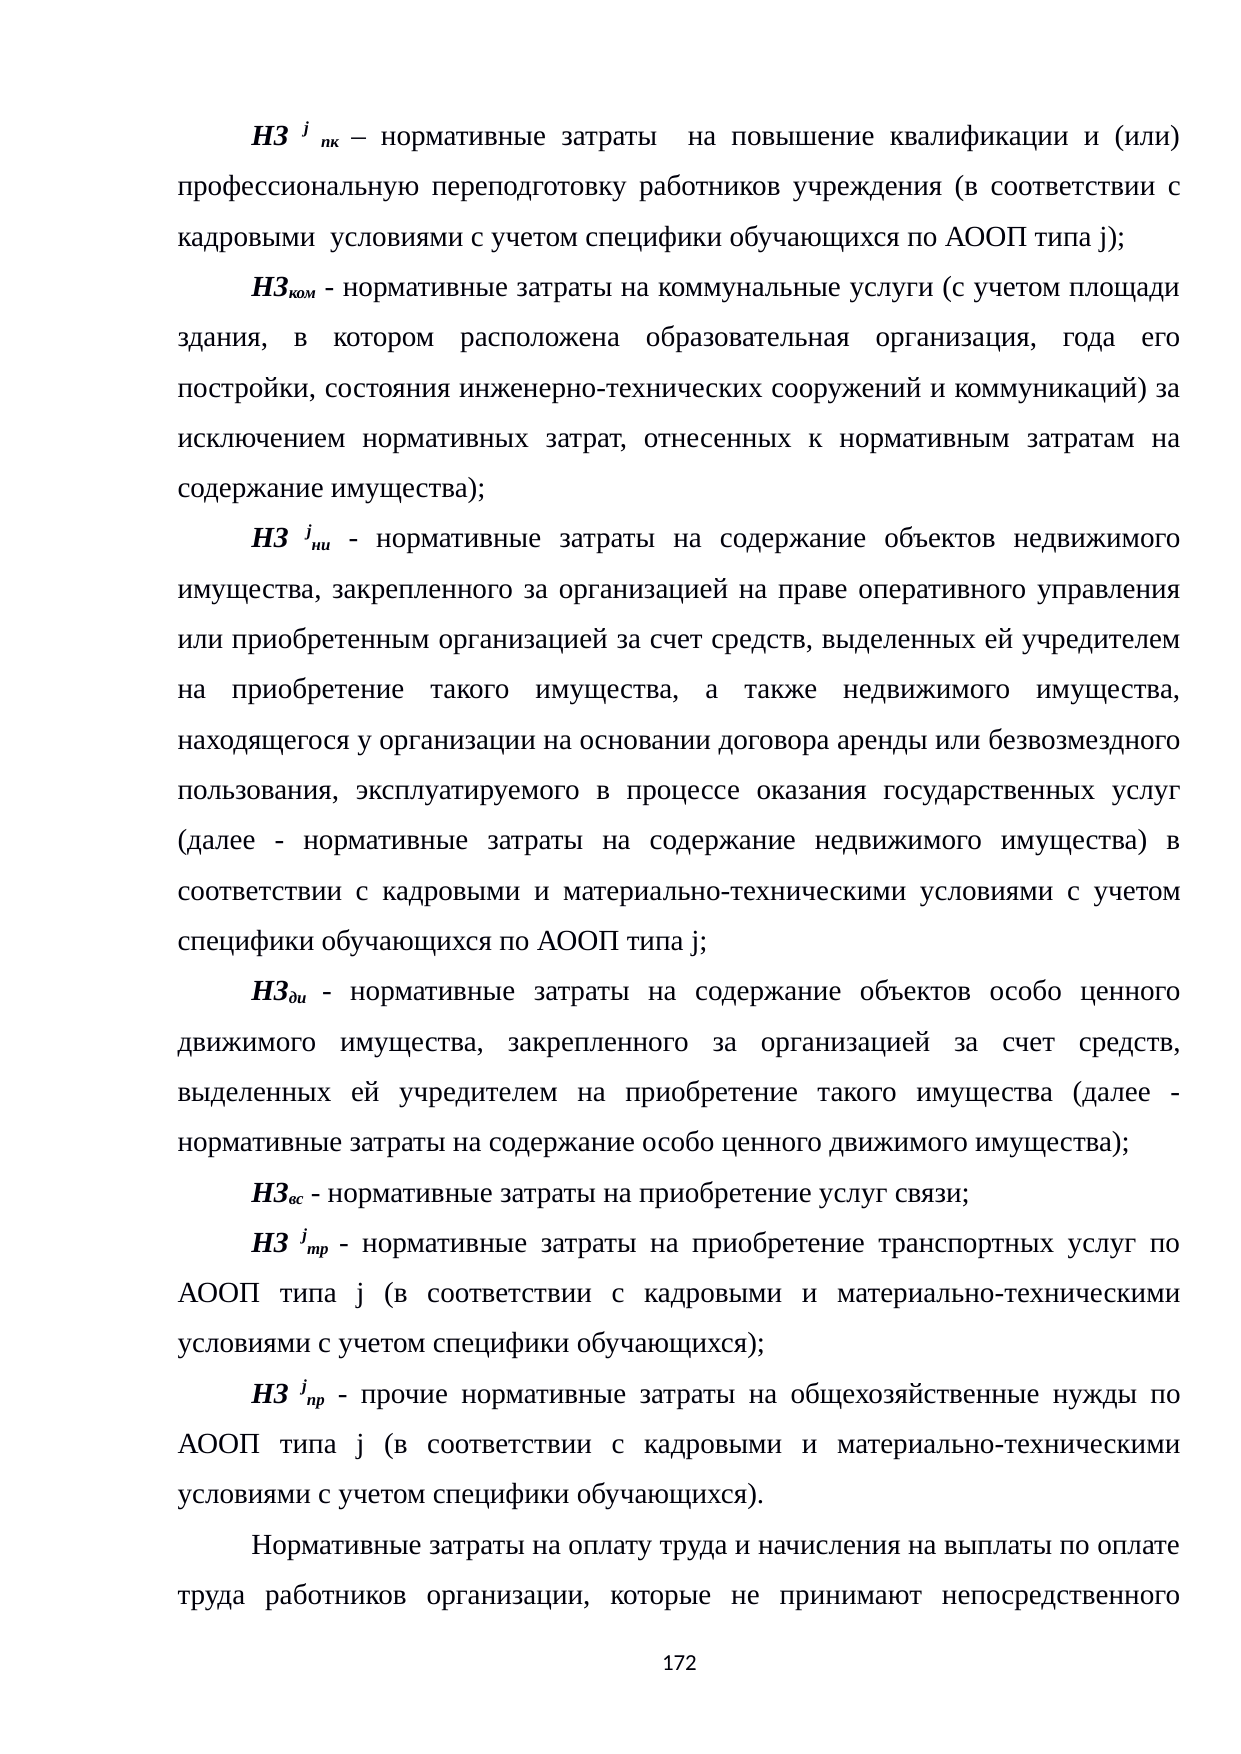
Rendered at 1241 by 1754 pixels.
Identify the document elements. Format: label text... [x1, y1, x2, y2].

text НЗвс - нормативные затраты на приобретение услуг связи; [177, 1175, 1181, 1208]
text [177, 1527, 1181, 1611]
text НЗ jни - нормативные затраты на содержание объектов недвижимого имущества закрепленного за организацией на праве оперативного управления или приобретенным организацией за счет средств выделенных ей учредителем на приобретение такого имущества а также недвижимого имущества находящегося у организации на основании договора аренды или безвозмездного пользования эксплуатируемого в процессе оказания государственных услуг (далее - нормативные затраты на содержание недвижимого имущества) в соответствии с кадровыми и материально-техническими условиями с учетом специфики обучающихся по АООП типа j; [177, 521, 1181, 957]
text НЗ jпр - прочие нормативные затраты на общехозяйственные нужды по АООП типа j (в соответствии с кадровыми и материально-техническими условиями с учетом специфики обучающихся). [177, 1376, 1181, 1510]
text НЗ j пк – нормативные затраты на повышение квалификации и (или) профессиональную переподготовку работников учреждения (в соответствии с кадровыми условиями с учетом специфики обучающихся по АООП типа j); [177, 118, 1181, 252]
text НЗ jтр - нормативные затраты на приобретение транспортных услуг по АООП типа j (в соответствии с кадровыми и материально-техническими условиями с учетом специфики обучающихся); [177, 1225, 1181, 1359]
text НЗди - нормативные затраты на содержание объектов особо ценного движимого имущества закрепленного за организацией за счет средств выделенных ей учредителем на приобретение такого имущества (далее - нормативные затраты на содержание особо ценного движимого имущества); [177, 973, 1181, 1158]
text НЗком - нормативные затраты на коммунальные услуги (с учетом площади здания, в котором расположена образовательная организация, года его постройки, состояния инженерно-технических сооружений и коммуникаций) за исключением нормативных затрат отнесенных к нормативным затратам на содержание имущества); [177, 269, 1181, 504]
